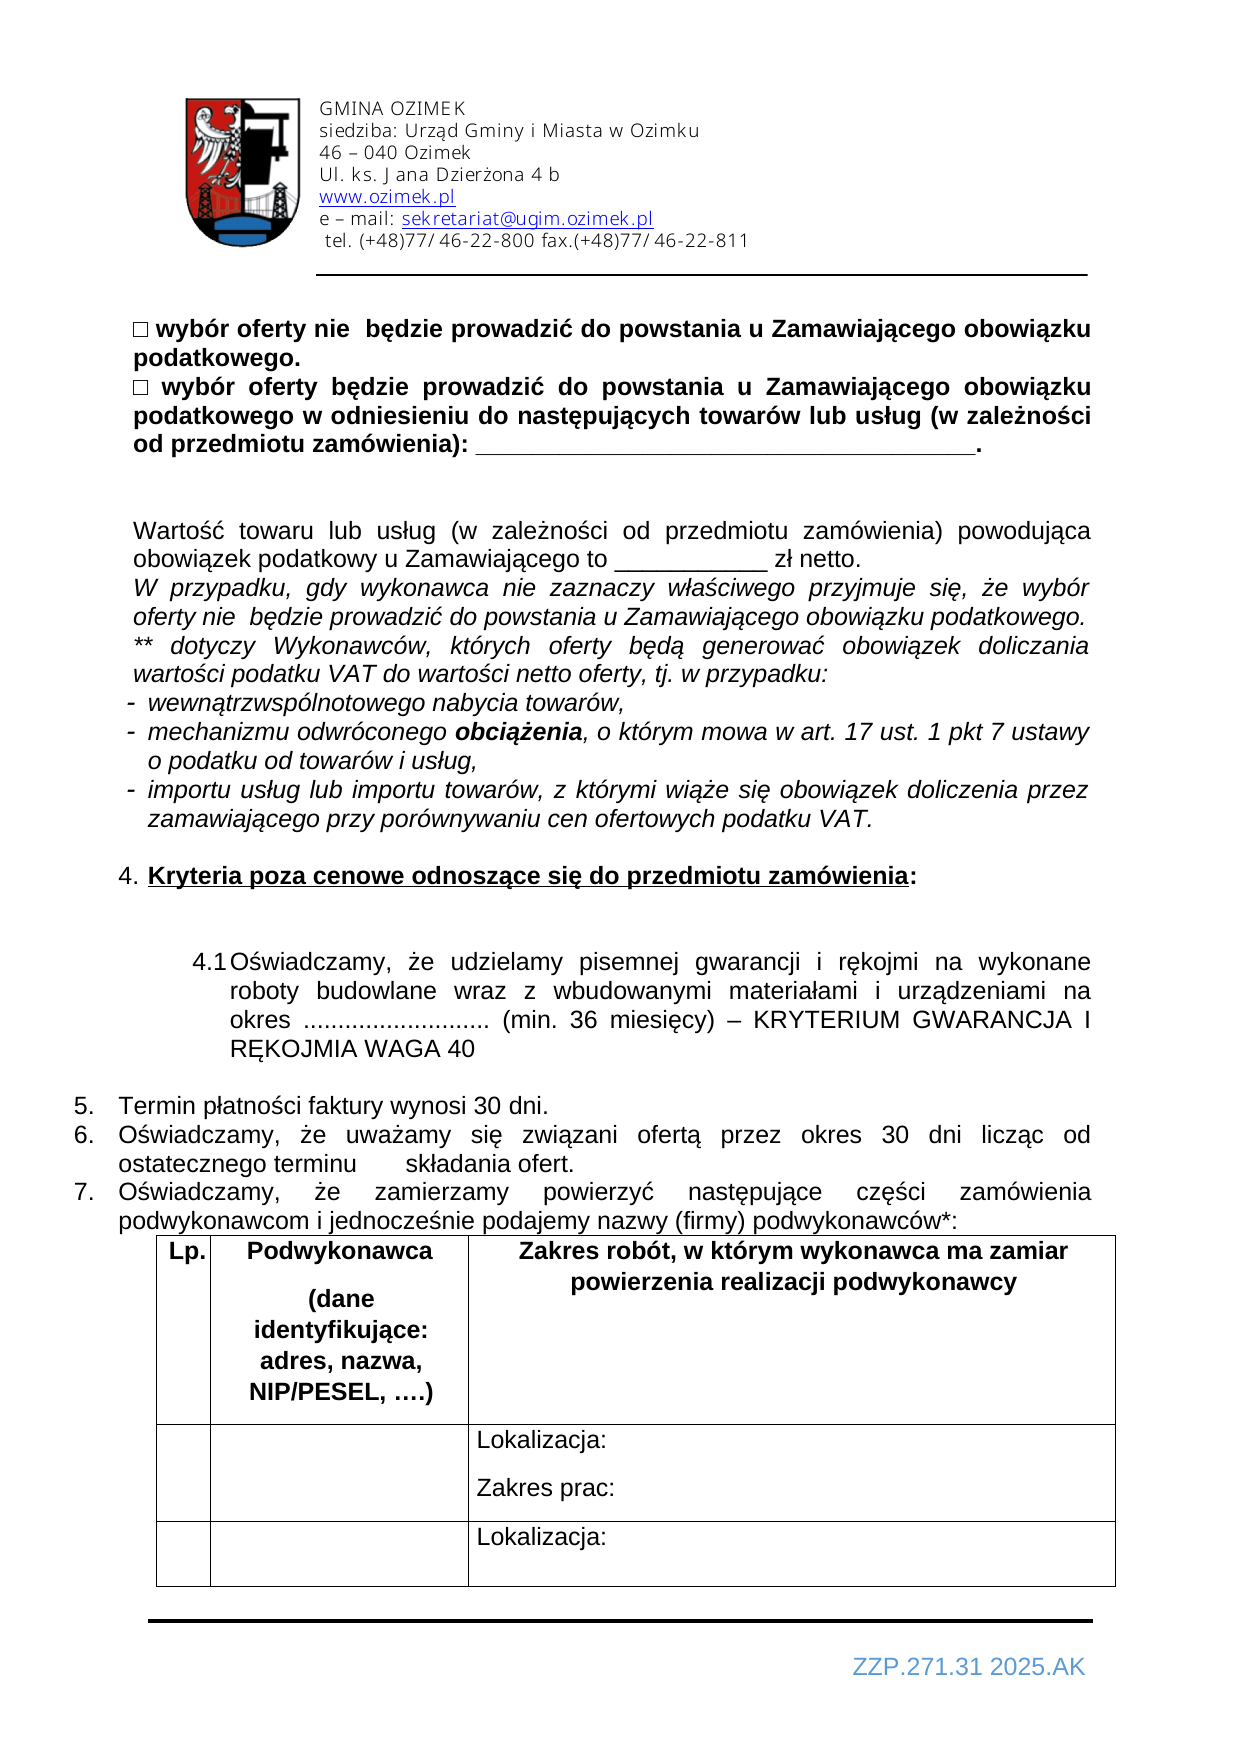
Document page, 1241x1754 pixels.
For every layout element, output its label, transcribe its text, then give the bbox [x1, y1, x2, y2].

text W przypadku, gdy wykonawca nie zaznaczy właściwego przyjmuje się, że wybór oferty nie będzie prowadzić do powstania u Zamawiającego obowiązku podatkowego. [133, 573, 1093, 631]
table_cell Lokalizacja: Zakres prac: [469, 1425, 1115, 1521]
table_cell [157, 1522, 210, 1586]
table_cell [469, 1522, 1115, 1586]
text □ wybór oferty nie będzie prowadzić do powstania u Zamawiającego obowiązku podatkowego. [133, 314, 1093, 372]
list Oświadczamy, że uważamy się związani ofertą przez okres 30 dni licząc od ostatecznego terminu składania ofert. [74, 1120, 1093, 1177]
list mechanizmu odwróconego obciążenia, o którym mowa w art. 17 ust. 1 pkt 7 ustawy o podatku od towarów i usług, [125, 717, 1093, 775]
list Kryteria poza cenowe odnoszące się do przedmiotu zamówienia: [118, 861, 1093, 890]
table_cell [211, 1522, 468, 1586]
text Wartość towaru lub usług (w zależności od przedmiotu zamówienia) powodująca obowiązek podatkowy u Zamawiającego to ___________ zł netto. [133, 516, 1093, 573]
text □ wybór oferty będzie prowadzić do powstania u Zamawiającego obowiązku podatkowego w odniesieniu do następujących towarów lub usług (w zależności od przedmiotu zamówienia): ____________________________________. [133, 372, 1093, 458]
table_header Lp. [157, 1236, 210, 1424]
table_cell [211, 1425, 468, 1521]
text ** dotyczy Wykonawców, których oferty będą generować obowiązek doliczania wartości podatku VAT do wartości netto oferty, tj. w przypadku: [133, 631, 1093, 688]
table_cell [157, 1425, 210, 1521]
list importu usług lub importu towarów, z którymi wiąże się obowiązek doliczenia przez zamawiającego przy porównywaniu cen ofertowych podatku VAT. [125, 775, 1093, 832]
table_header Zakres robót, w którym wykonawca ma zamiar powierzenia realizacji podwykonawcy [469, 1236, 1115, 1424]
table_header Podwykonawca (dane identyfikujące: adres, nazwa, NIP/PESEL, ….) [211, 1236, 468, 1424]
list Oświadczamy, że udzielamy pisemnej gwarancji i rękojmi na wykonane roboty budowlane wraz z wbudowanymi materiałami i urządzeniami na okres ........................... (min. 36 miesięcy) – KRYTERIUM GWARANCJA I RĘKOJMIA WAGA 40 [192, 947, 1093, 1062]
list Oświadczamy, że zamierzamy powierzyć następujące części zamówienia podwykonawcom i jednocześnie podajemy nazwy (firmy) podwykonawców*: [74, 1177, 1093, 1235]
list Termin płatności faktury wynosi 30 dni. [74, 1091, 1093, 1120]
list wewnątrzwspólnotowego nabycia towarów, [125, 688, 1093, 717]
